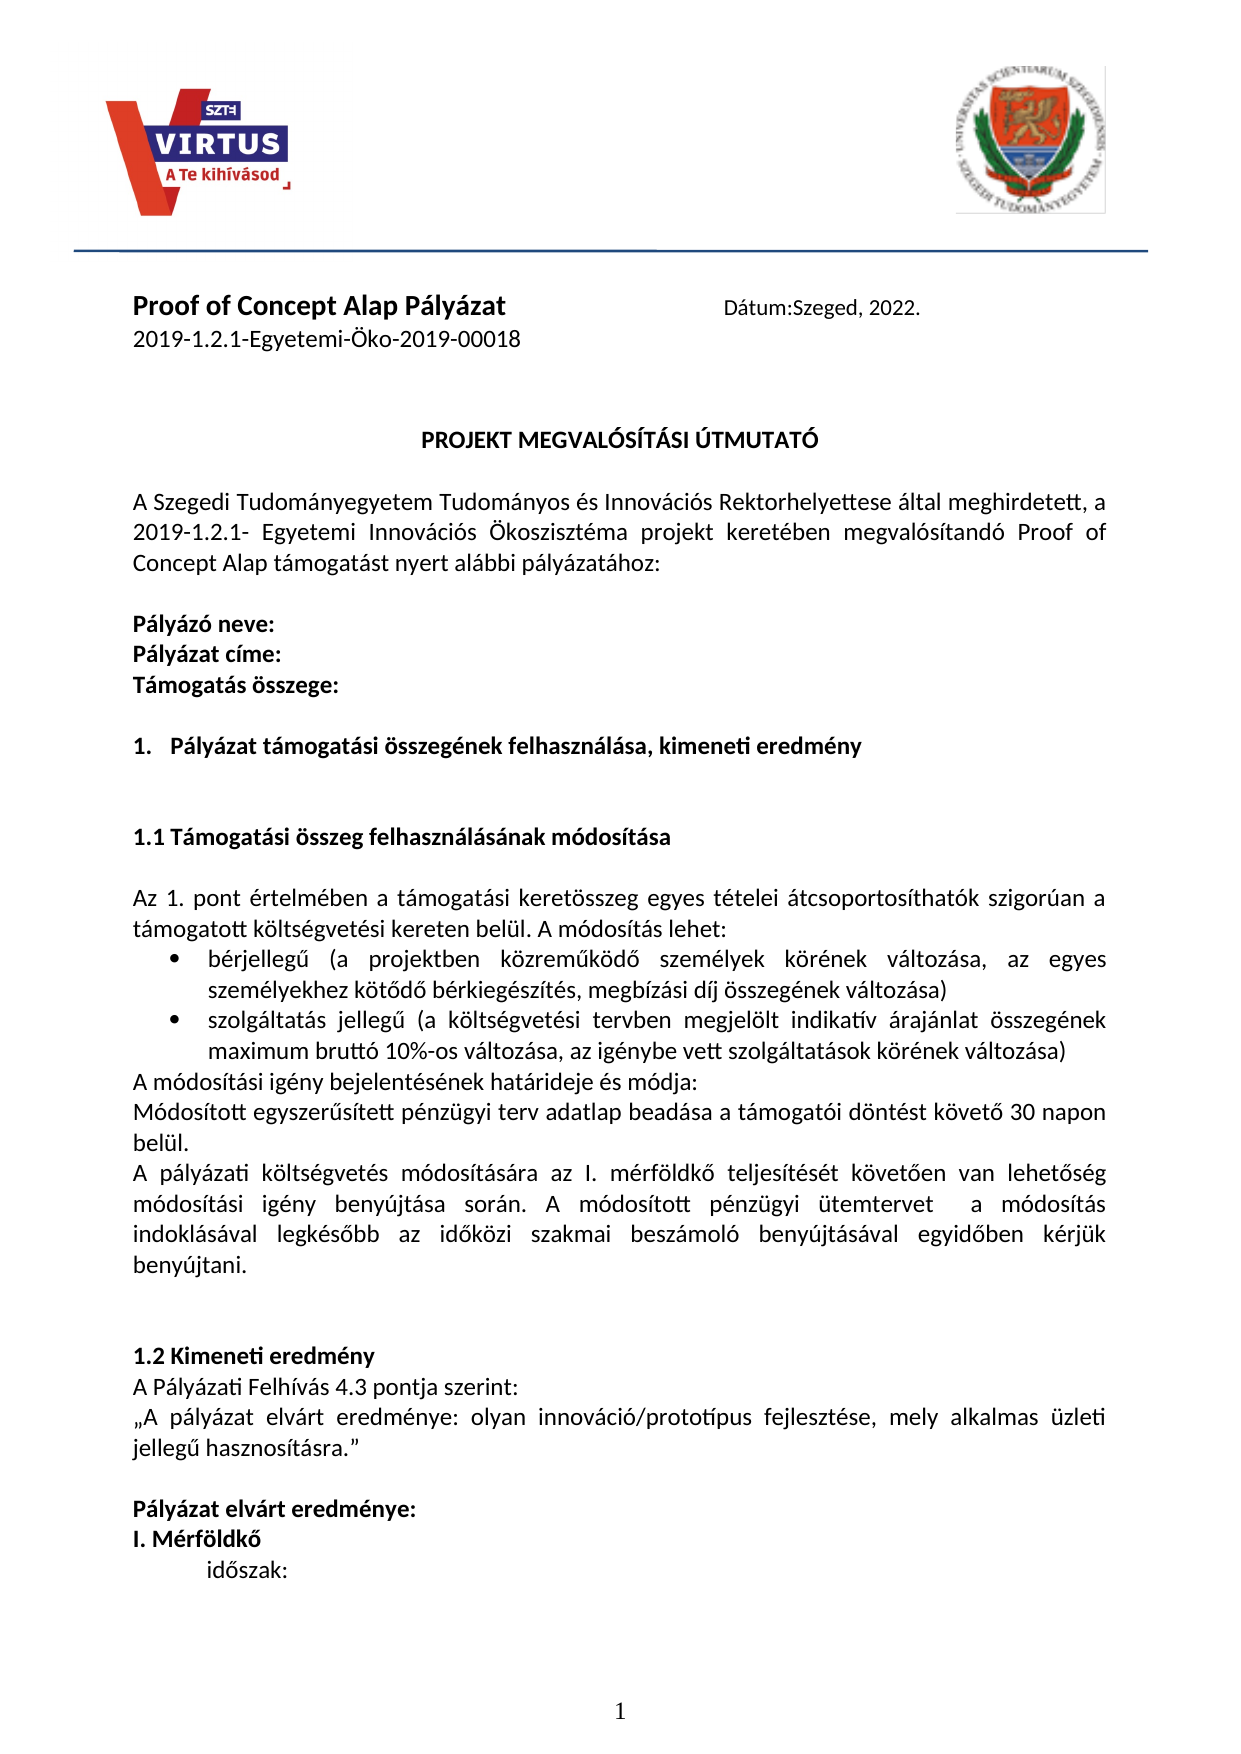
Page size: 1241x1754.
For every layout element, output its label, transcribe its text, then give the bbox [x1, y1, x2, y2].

text Módosított egyszerűsített pénzügyi terv adatlap beadása a támogatói döntést követő 30 napon belül. [133, 1096, 1108, 1157]
text Proof of Concept Alap Pályázat Dátum:Szeged, 2022. [133, 287, 1108, 323]
text PROJEKT MEGVALÓSÍTÁSI ÚTMUTATÓ [133, 425, 1108, 455]
picture [49, 42, 353, 262]
text A Szegedi Tudományegyetem Tudományos és Innovációs Rektorhelyettese által meghirdetett, a 2019-1.2.1- Egyetemi Innovációs Ökoszisztéma projekt keretében megvalósítandó Proof of Concept Alap támogatást nyert alábbi pályázatához: [133, 486, 1108, 577]
text Pályázat címe: [133, 638, 1108, 669]
text Az 1. pont értelmében a támogatási keretösszeg egyes tételei átcsoportosíthatók szigorúan a támogatott költségvetési kereten belül. A módosítás lehet: [133, 882, 1108, 943]
text Támogatás összege: [133, 669, 1108, 699]
picture [955, 66, 1108, 216]
list szolgáltatás jellegű (a költségvetési tervben megjelölt indikatív árajánlat összegének maximum bruttó 10%-os változása, az igénybe vett szolgáltatások körének változása) [170, 1004, 1108, 1066]
text I. Mérföldkő [133, 1523, 1108, 1554]
text „A pályázat elvárt eredménye: olyan innováció/prototípus fejlesztése, mely alkalmas üzleti jellegű hasznosításra.” [133, 1401, 1108, 1462]
text Pályázat elvárt eredménye: [133, 1493, 1108, 1523]
text időszak: [133, 1554, 1108, 1584]
text A Pályázati Felhívás 4.3 pontja szerint: [133, 1371, 1108, 1401]
list bérjellegű (a projektben közreműködő személyek körének változása, az egyes személyekhez kötődő bérkiegészítés, megbízási díj összegének változása) [170, 943, 1108, 1004]
text 1.2 Kimeneti eredmény [133, 1340, 1108, 1371]
text A pályázati költségvetés módosítására az I. mérföldkő teljesítését követően van lehetőség módosítási igény benyújtása során. A módosított pénzügyi ütemtervet a módosítás indoklásával legkésőbb az időközi szakmai beszámoló benyújtásával egyidőben kérjük benyújtani. [133, 1157, 1108, 1279]
text 2019-1.2.1-Egyetemi-Öko-2019-00018 [133, 323, 1108, 353]
list Támogatási összeg felhasználásának módosítása [133, 821, 1108, 852]
text A módosítási igény bejelentésének határideje és módja: [133, 1066, 1108, 1096]
list Pályázat támogatási összegének felhasználása, kimeneti eredmény [133, 730, 1108, 760]
text Pályázó neve: [133, 608, 1108, 638]
